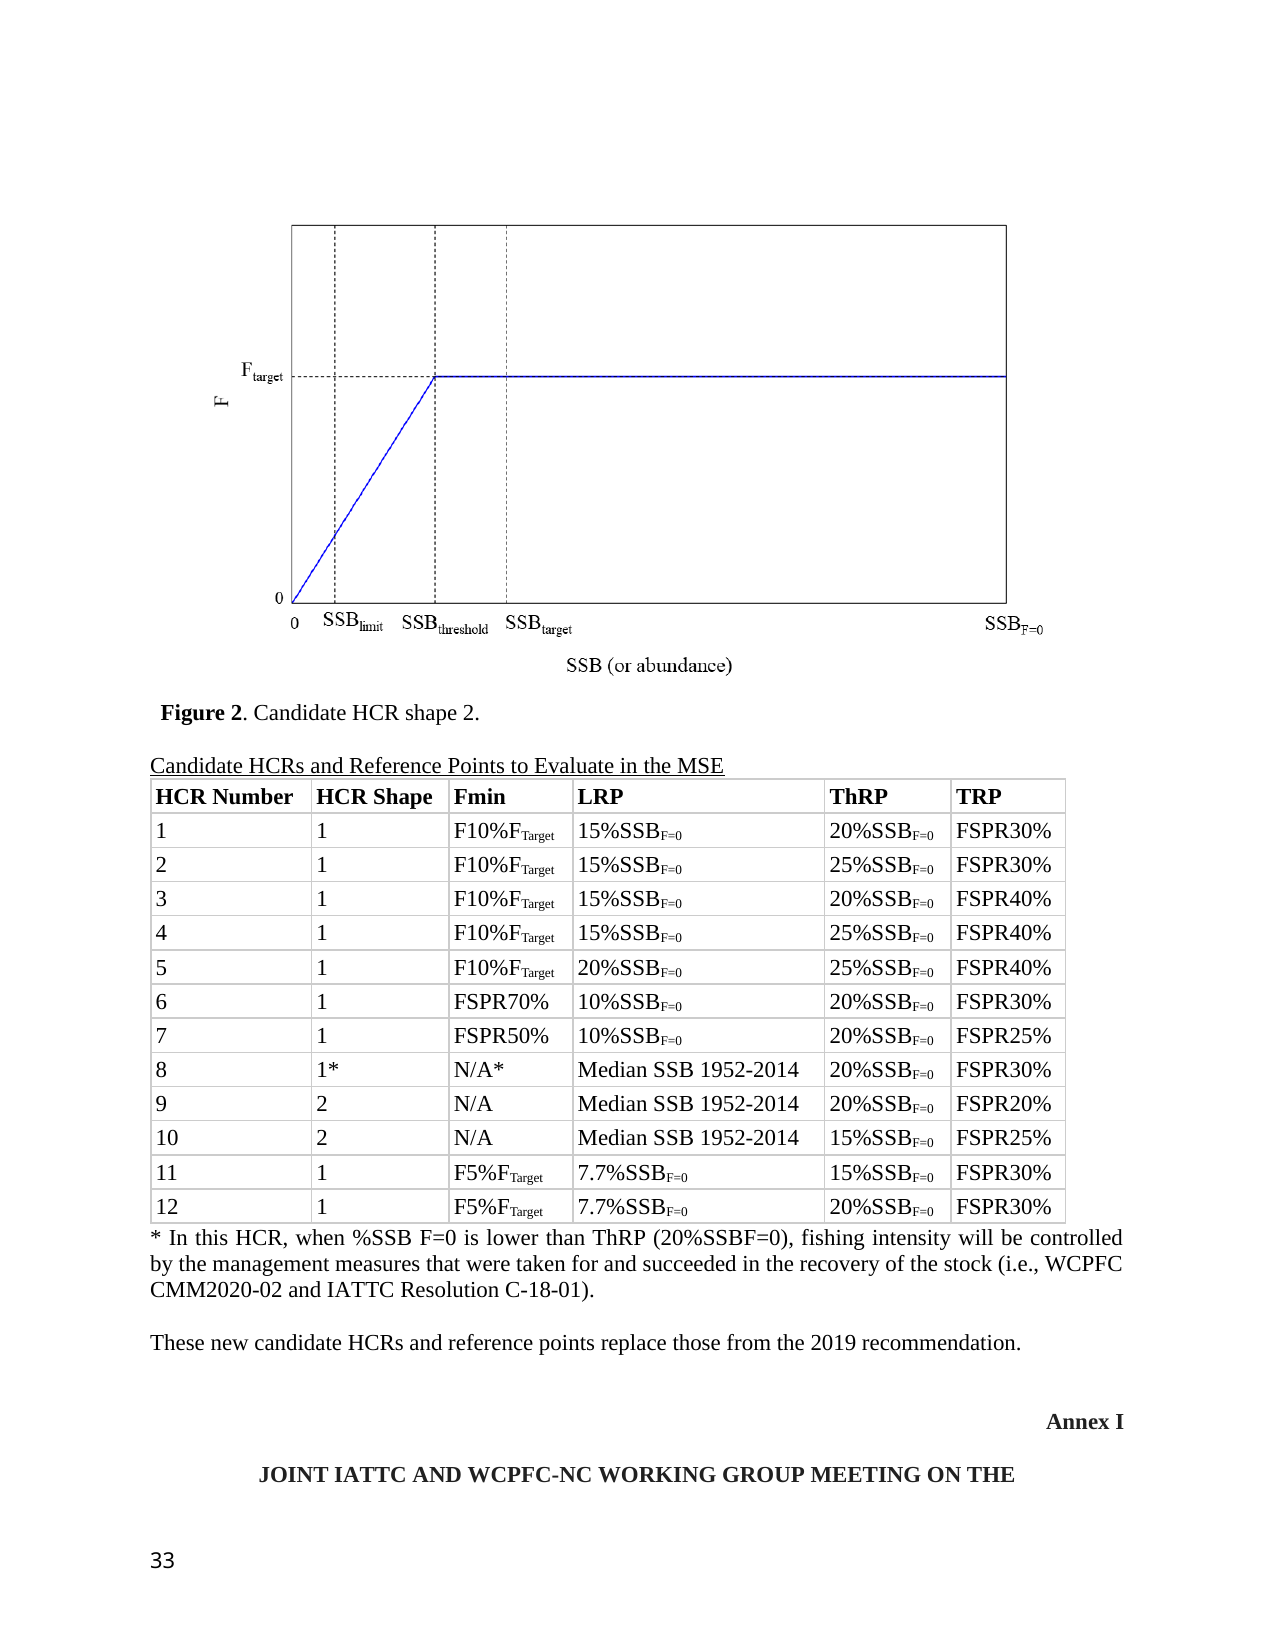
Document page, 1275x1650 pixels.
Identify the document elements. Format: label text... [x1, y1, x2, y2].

table_cell Median SSB 1952-2014 [574, 1053, 824, 1086]
table_cell F5%FTarget [450, 1156, 572, 1188]
table_cell 15%SSBF=0 [574, 882, 824, 915]
table_cell 1* [312, 1053, 448, 1086]
table_cell 2 [312, 1087, 448, 1120]
table_cell 1 [312, 1156, 448, 1188]
table_cell 4 [152, 916, 311, 949]
table_cell 20%SSBF=0 [825, 1087, 950, 1120]
table_cell FSPR30% [952, 1156, 1065, 1188]
table_cell 20%SSBF=0 [574, 951, 824, 983]
table_cell 1 [152, 814, 311, 846]
table_cell 25%SSBF=0 [825, 951, 950, 983]
table_cell 3 [152, 882, 311, 915]
table_cell FSPR40% [952, 916, 1065, 949]
table_cell 1 [312, 882, 448, 915]
table_cell 15%SSBF=0 [574, 916, 824, 949]
table_cell FSPR20% [952, 1087, 1065, 1120]
table_cell 20%SSBF=0 [825, 985, 950, 1017]
table_cell 15%SSBF=0 [825, 1156, 950, 1188]
text * In this HCR, when %SSB F=0 is lower than ThRP (20%SSBF=0), fishing intensity will be controlled by the management measures that were taken for and succeeded in the recovery of the stock (i.e., WCPFC CMM2020-02 and IATTC Resolution C-18-01). [150, 1224, 1125, 1303]
table_header Fmin [450, 780, 572, 812]
table_cell FSPR40% [952, 951, 1065, 983]
table_cell 15%SSBF=0 [574, 814, 824, 846]
table_cell 1 [312, 814, 448, 846]
table_cell 6 [152, 985, 311, 1017]
table_cell 7.7%SSBF=0 [574, 1190, 824, 1222]
table_cell FSPR25% [952, 1019, 1065, 1051]
table_cell 7 [152, 1019, 311, 1051]
table_cell FSPR70% [450, 985, 572, 1017]
table_cell FSPR30% [952, 1053, 1065, 1086]
table_cell 10 [152, 1121, 311, 1154]
table_cell F10%FTarget [450, 882, 572, 915]
table_cell 2 [312, 1121, 448, 1154]
table_cell 1 [312, 916, 448, 949]
table_cell 10%SSBF=0 [574, 1019, 824, 1051]
text Candidate HCRs and Reference Points to Evaluate in the MSE [150, 752, 1125, 778]
table_cell FSPR30% [952, 848, 1065, 881]
table_cell 1 [312, 951, 448, 983]
table_cell 20%SSBF=0 [825, 1053, 950, 1086]
table_cell 25%SSBF=0 [825, 916, 950, 949]
table_cell Median SSB 1952-2014 [574, 1087, 824, 1120]
table_cell 1 [312, 985, 448, 1017]
table_cell 12 [152, 1190, 311, 1222]
table_header TRP [952, 780, 1065, 812]
picture [160, 150, 1136, 699]
table_cell 9 [152, 1087, 311, 1120]
table_header LRP [574, 780, 824, 812]
table_cell 20%SSBF=0 [825, 1190, 950, 1222]
table_cell 20%SSBF=0 [825, 882, 950, 915]
table_cell F10%FTarget [450, 848, 572, 881]
text Figure 2. Candidate HCR shape 2. [160, 699, 1125, 725]
table_cell 10%SSBF=0 [574, 985, 824, 1017]
table_cell F10%FTarget [450, 916, 572, 949]
table_cell N/A* [450, 1053, 572, 1086]
table_cell 15%SSBF=0 [825, 1121, 950, 1154]
table_cell 15%SSBF=0 [574, 848, 824, 881]
table_header ThRP [825, 780, 950, 812]
table_header HCR Number [152, 780, 311, 812]
table_cell FSPR30% [952, 1190, 1065, 1222]
table_cell 8 [152, 1053, 311, 1086]
table_cell 7.7%SSBF=0 [574, 1156, 824, 1188]
table_cell 20%SSBF=0 [825, 814, 950, 846]
table_cell FSPR30% [952, 985, 1065, 1017]
table_cell FSPR25% [952, 1121, 1065, 1154]
table_cell 25%SSBF=0 [825, 848, 950, 881]
table_cell Median SSB 1952-2014 [574, 1121, 824, 1154]
table_cell F5%FTarget [450, 1190, 572, 1222]
table_cell 1 [312, 1019, 448, 1051]
table_header HCR Shape [312, 780, 448, 812]
table_cell 11 [152, 1156, 311, 1188]
table_cell F10%FTarget [450, 951, 572, 983]
table_cell 1 [312, 1190, 448, 1222]
table_cell 2 [152, 848, 311, 881]
table_cell F10%FTarget [450, 814, 572, 846]
text JOINT IATTC AND WCPFC-NC WORKING GROUP MEETING ON THE [150, 1461, 1124, 1487]
table_cell FSPR50% [450, 1019, 572, 1051]
table_cell N/A [450, 1121, 572, 1154]
table_cell FSPR40% [952, 882, 1065, 915]
table_cell 1 [312, 848, 448, 881]
text These new candidate HCRs and reference points replace those from the 2019 recommendation. [150, 1329, 1125, 1356]
table_cell N/A [450, 1087, 572, 1120]
table_cell FSPR30% [952, 814, 1065, 846]
text Annex I [150, 1408, 1124, 1434]
table_cell 20%SSBF=0 [825, 1019, 950, 1051]
table_cell 5 [152, 951, 311, 983]
